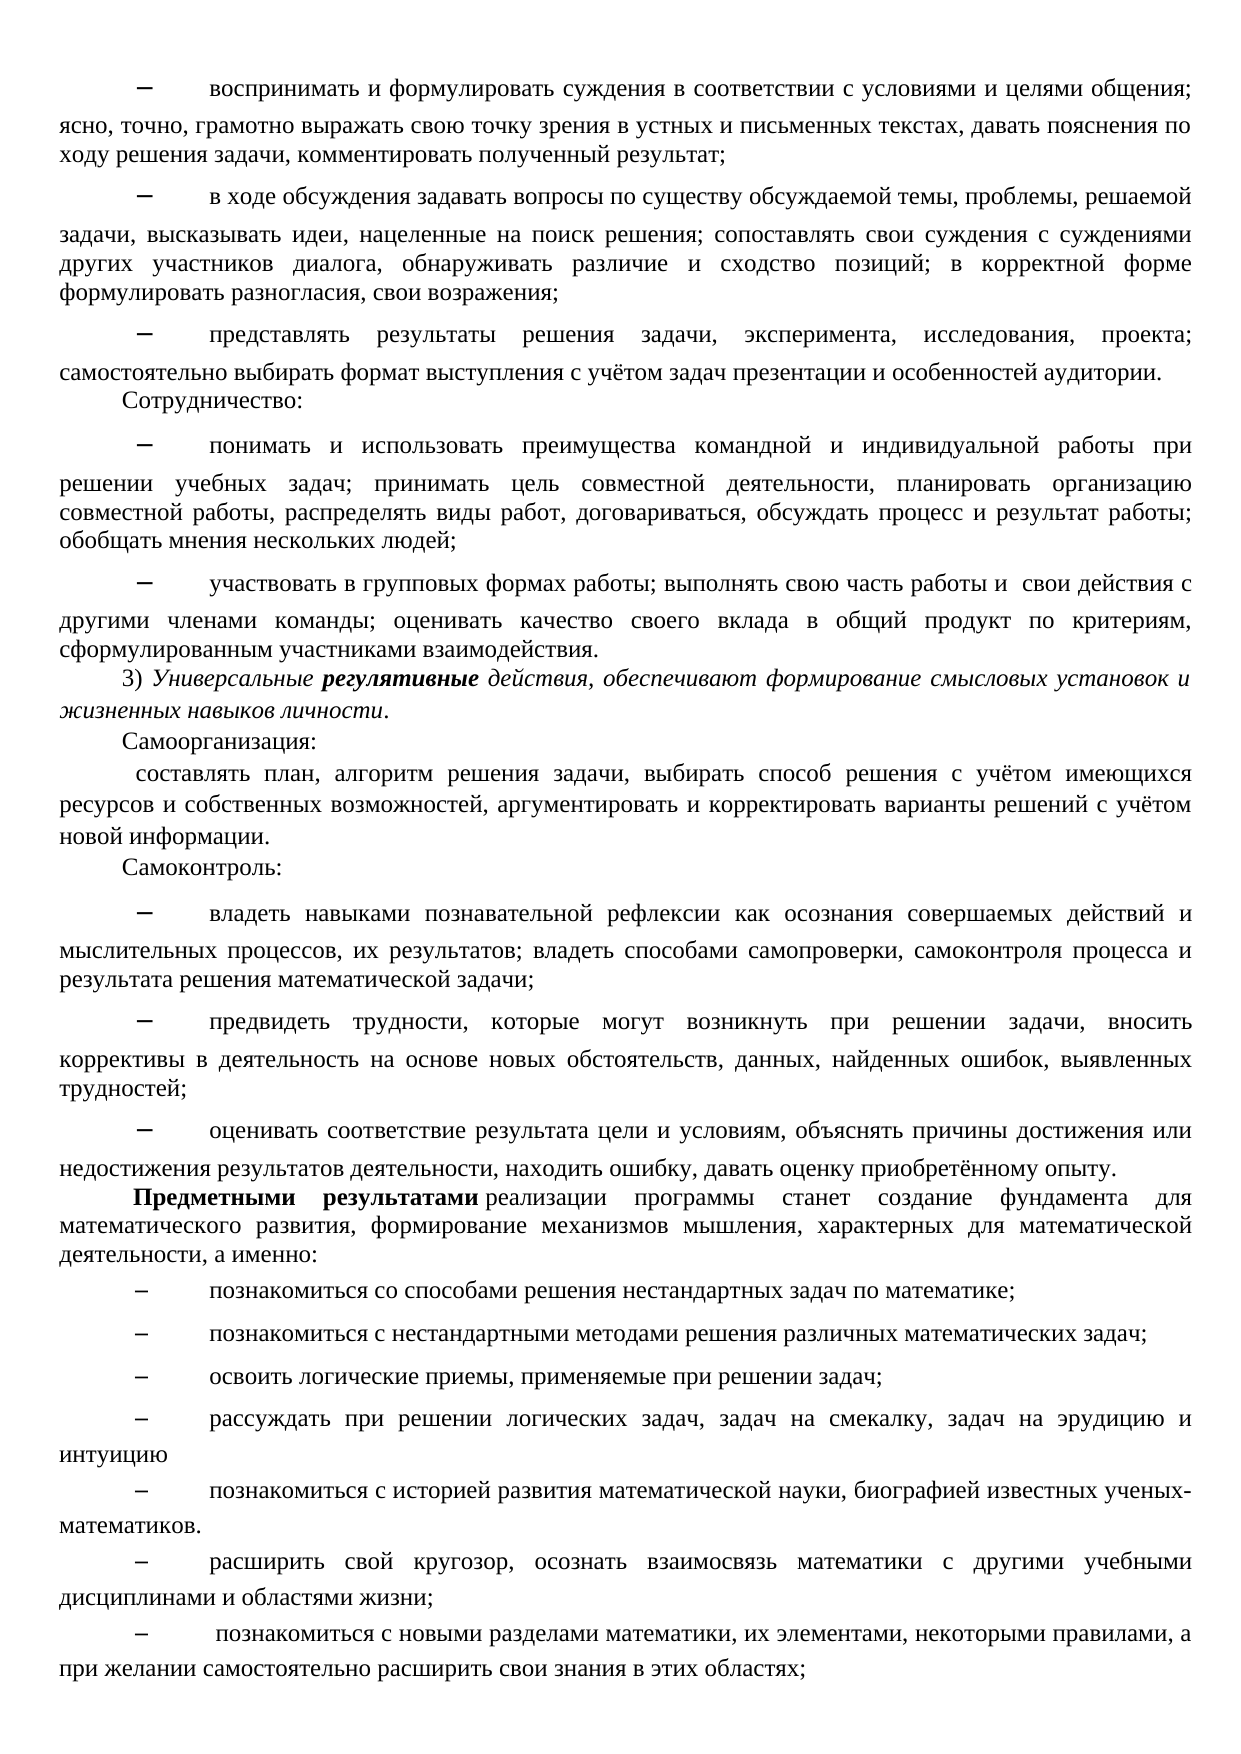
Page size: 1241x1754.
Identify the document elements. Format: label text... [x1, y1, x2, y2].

list в ходе обсуждения задавать вопросы по существу обсуждаемой темы, проблемы, решаемой задачи, высказывать идеи, нацеленные на поиск решения; сопоставлять свои суждения с суждениями других участников диалога, обнаруживать различие и сходство позиций; в корректной форме формулировать разногласия, свои возражения; [59, 168, 1193, 305]
list рассуждать при решении логических задач, задач на смекалку, задач на эрудицию и интуицию [59, 1396, 1193, 1467]
list познакомиться с нестандартными методами решения различных математических задач; [59, 1311, 1193, 1353]
list участвовать в групповых формах работы; выполнять свою часть работы и свои действия с другими членами команды; оценивать качество своего вклада в общий продукт по критериям, сформулированным участниками взаимодействия. [59, 554, 1193, 663]
list познакомиться с новыми разделами математики, их элементами, некоторыми правилами, а при желании самостоятельно расширить свои знания в этих областях; [59, 1610, 1193, 1682]
list познакомиться с историей развития математической науки, биографией известных ученых-математиков. [59, 1467, 1193, 1539]
list освоить логические приемы, применяемые при решении задач; [59, 1353, 1193, 1396]
list познакомиться со способами решения нестандартных задач по математике; [59, 1268, 1193, 1311]
list воспринимать и формулировать суждения в соответствии с условиями и целями общения; ясно, точно, грамотно выражать свою точку зрения в устных и письменных текстах, давать пояснения по ходу решения задачи, комментировать полученный результат; [59, 59, 1193, 168]
text 3) Универсальные регулятивные действия, обеспечивают формирование смысловых установок и жизненных навыков личности. [59, 663, 1193, 723]
list предвидеть трудности, которые могут возникнуть при решении задачи, вносить коррективы в деятельность на основе новых обстоятельств, данных, найденных ошибок, выявленных трудностей; [59, 993, 1193, 1102]
list расширить свой кругозор, осознать взаимосвязь математики с другими учебными дисциплинами и областями жизни; [59, 1539, 1193, 1610]
text Самоконтроль: [59, 852, 1193, 881]
list оценивать соответствие результата цели и условиям, объяснять причины достижения или недостижения результатов деятельности, находить ошибку, давать оценку приобретённому опыту. [59, 1102, 1193, 1182]
list представлять результаты решения задачи, эксперимента, исследования, проекта; самостоятельно выбирать формат выступления с учётом задач презентации и особенностей аудитории. [59, 305, 1193, 385]
list понимать и использовать преимущества командной и индивидуальной работы при решении учебных задач; принимать цель совместной деятельности, планировать организацию совместной работы, распределять виды работ, договариваться, обсуждать процесс и результат работы; обобщать мнения нескольких людей; [59, 417, 1193, 554]
text Предметными результатами реализации программы станет создание фундамента для математического развития, формирование механизмов мышления, характерных для математической деятельности, а именно: [59, 1182, 1193, 1268]
text Сотрудничество: [59, 385, 1193, 414]
list владеть навыками познавательной рефлексии как осознания совершаемых действий и мыслительных процессов, их результатов; владеть способами самопроверки, самоконтроля процесса и результата решения математической задачи; [59, 884, 1193, 993]
text Самоорганизация: [59, 726, 1193, 755]
text составлять план, алгоритм решения задачи, выбирать способ решения с учётом имеющихся ресурсов и собственных возможностей, аргументировать и корректировать варианты решений с учётом новой информации. [59, 758, 1193, 850]
